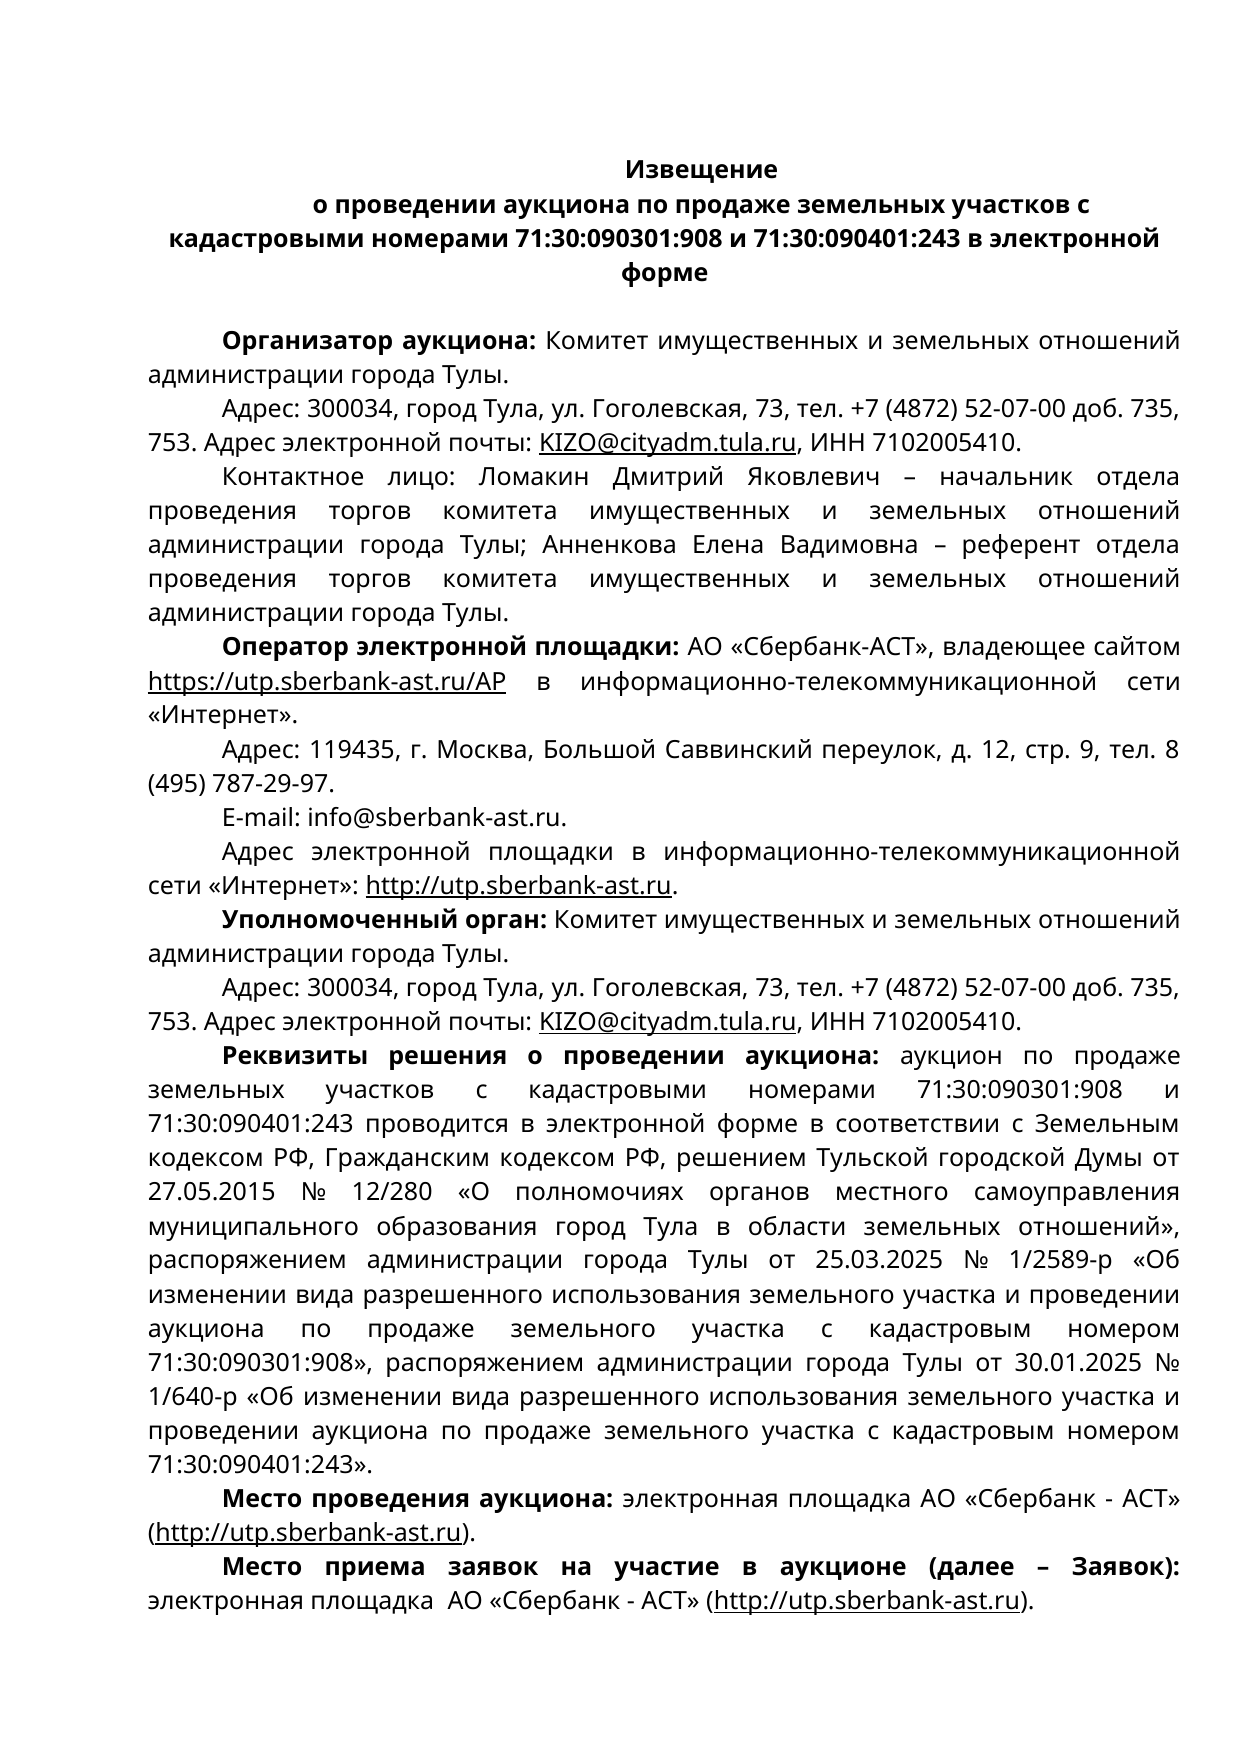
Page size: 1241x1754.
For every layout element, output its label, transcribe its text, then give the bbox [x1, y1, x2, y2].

text Е-mail: info@sberbank-ast.ru. [148, 799, 1181, 833]
text Адрес электронной площадки в информационно-телекоммуникационной сети «Интернет»: http://utp.sberbank-ast.ru. [148, 833, 1181, 902]
text Адрес: 300034, город Тула, ул. Гоголевская, 73, тел. +7 (4872) 52-07-00 доб. 735, 753. Адрес электронной почты: KIZO@cityadm.tula.ru, ИНН 7102005410. [148, 970, 1181, 1038]
text Место проведения аукциона: электронная площадка АО «Сбербанк - АСТ» (http://utp.sberbank-ast.ru). [148, 1481, 1181, 1549]
text о проведении аукциона по продаже земельных участков с кадастровыми номерами 71:30:090301:908 и 71:30:090401:243 в электронной форме [148, 186, 1181, 288]
text Адрес: 119435, г. Москва, Большой Саввинский переулок, д. 12, стр. 9, тел. 8 (495) 787-29-97. [148, 731, 1181, 799]
text Адрес: 300034, город Тула, ул. Гоголевская, 73, тел. +7 (4872) 52-07-00 доб. 735, 753. Адрес электронной почты: KIZO@cityadm.tula.ru, ИНН 7102005410. [148, 391, 1181, 459]
text Место приема заявок на участие в аукционе (далее – Заявок): электронная площадка АО «Сбербанк - АСТ» (http://utp.sberbank-ast.ru). [148, 1549, 1181, 1617]
text Оператор электронной площадки: АО «Сбербанк-АСТ», владеющее сайтом https://utp.sberbank-ast.ru/AP в информационно-телекоммуникационной сети «Интернет». [148, 629, 1181, 731]
text Реквизиты решения о проведении аукциона: аукцион по продаже земельных участков с кадастровыми номерами 71:30:090301:908 и 71:30:090401:243 проводится в электронной форме в соответствии с Земельным кодексом РФ, Гражданским кодексом РФ, решением Тульской городской Думы от 27.05.2015 № 12/280 «О полномочиях органов местного самоуправления муниципального образования город Тула в области земельных отношений», распоряжением администрации города Тулы от 25.03.2025 № 1/2589-р «Об изменении вида разрешенного использования земельного участка и проведении аукциона по продаже земельного участка с кадастровым номером 71:30:090301:908», распоряжением администрации города Тулы от 30.01.2025 № 1/640-р «Об изменении вида разрешенного использования земельного участка и проведении аукциона по продаже земельного участка с кадастровым номером 71:30:090401:243». [148, 1038, 1181, 1481]
text Уполномоченный орган: Комитет имущественных и земельных отношений администрации города Тулы. [148, 902, 1181, 970]
text Организатор аукциона: Комитет имущественных и земельных отношений администрации города Тулы. [148, 322, 1181, 391]
text Контактное лицо: Ломакин Дмитрий Яковлевич – начальник отдела проведения торгов комитета имущественных и земельных отношений администрации города Тулы; Анненкова Елена Вадимовна – референт отдела проведения торгов комитета имущественных и земельных отношений администрации города Тулы. [148, 459, 1181, 629]
text Извещение [148, 152, 1181, 186]
